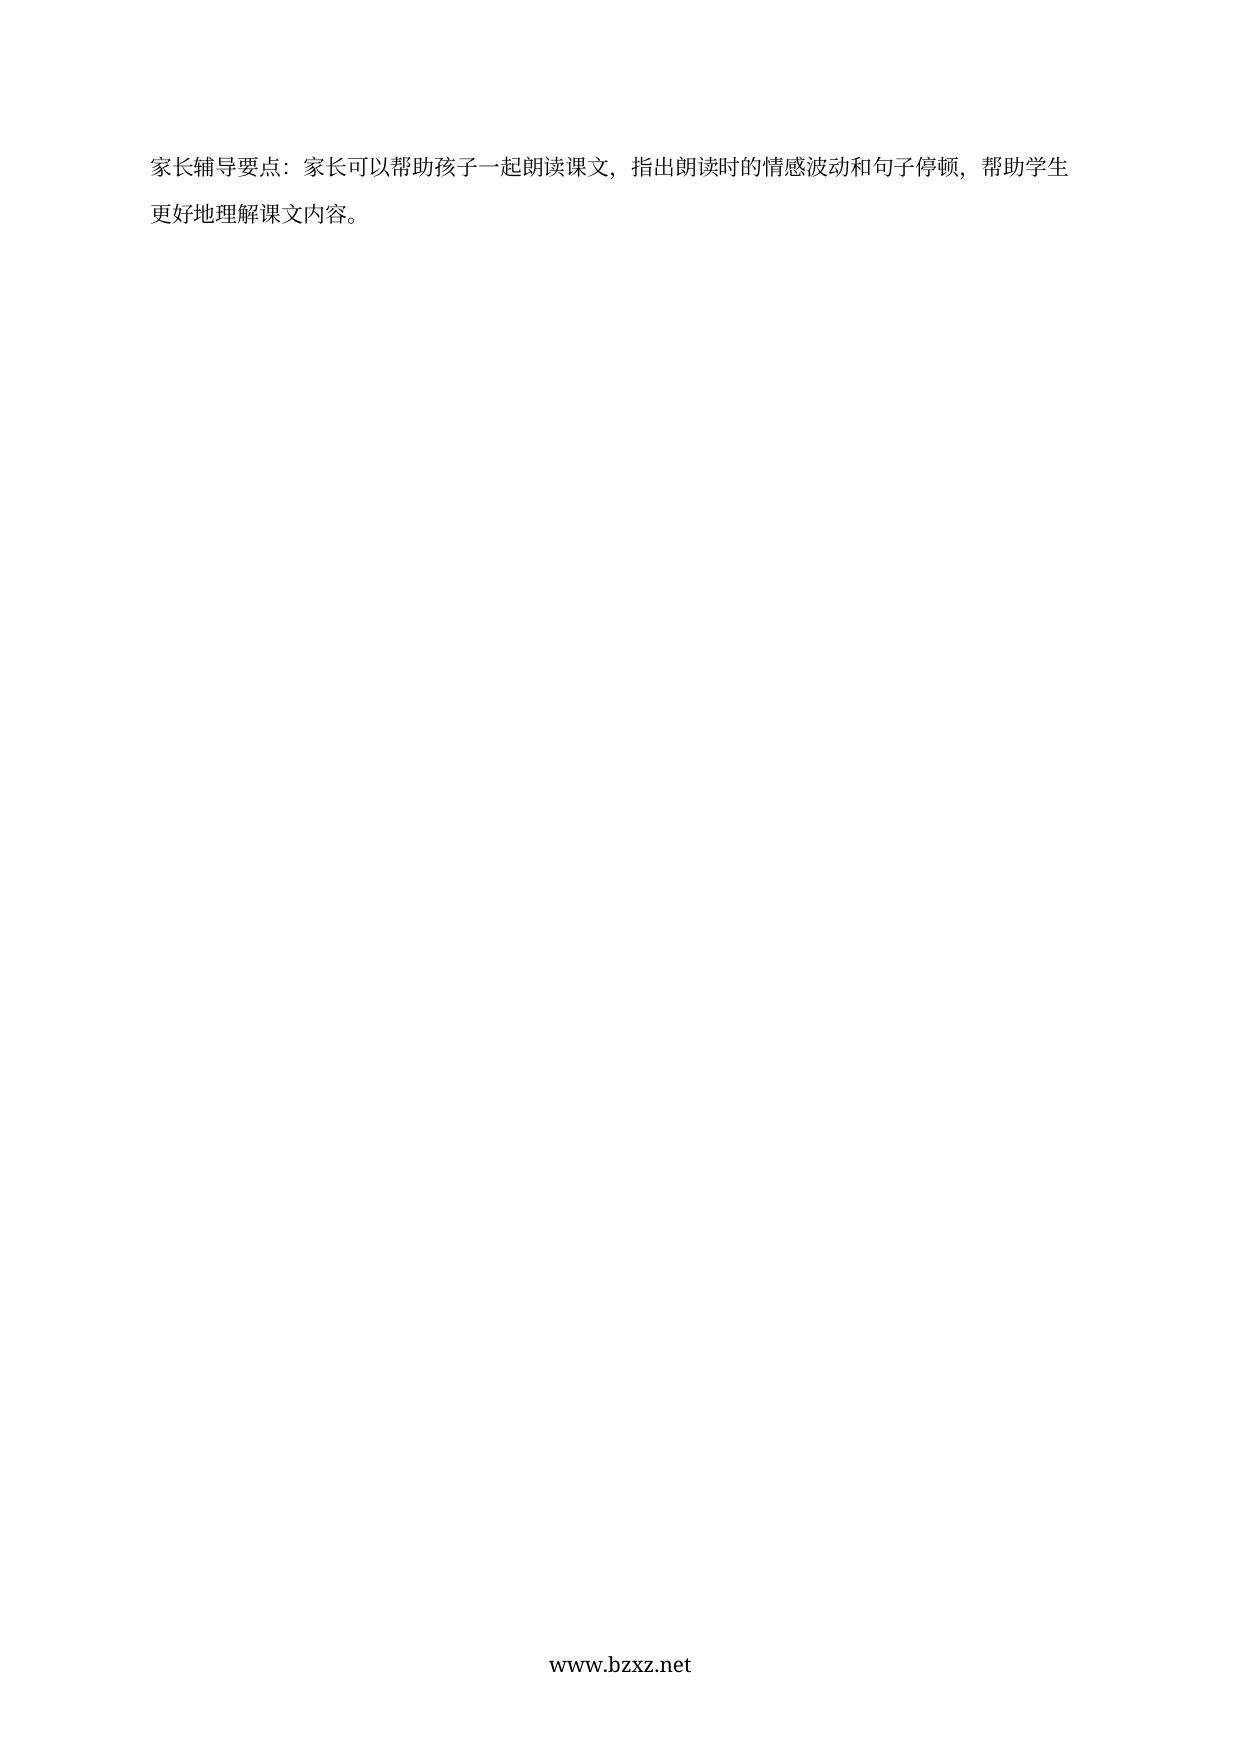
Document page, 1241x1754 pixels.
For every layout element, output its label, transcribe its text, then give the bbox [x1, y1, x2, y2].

text 家长辅导要点：家长可以帮助孩子一起朗读课文，指出朗读时的情感波动和句子停顿，帮助学生更好地理解课文内容。 [150, 150, 1090, 229]
